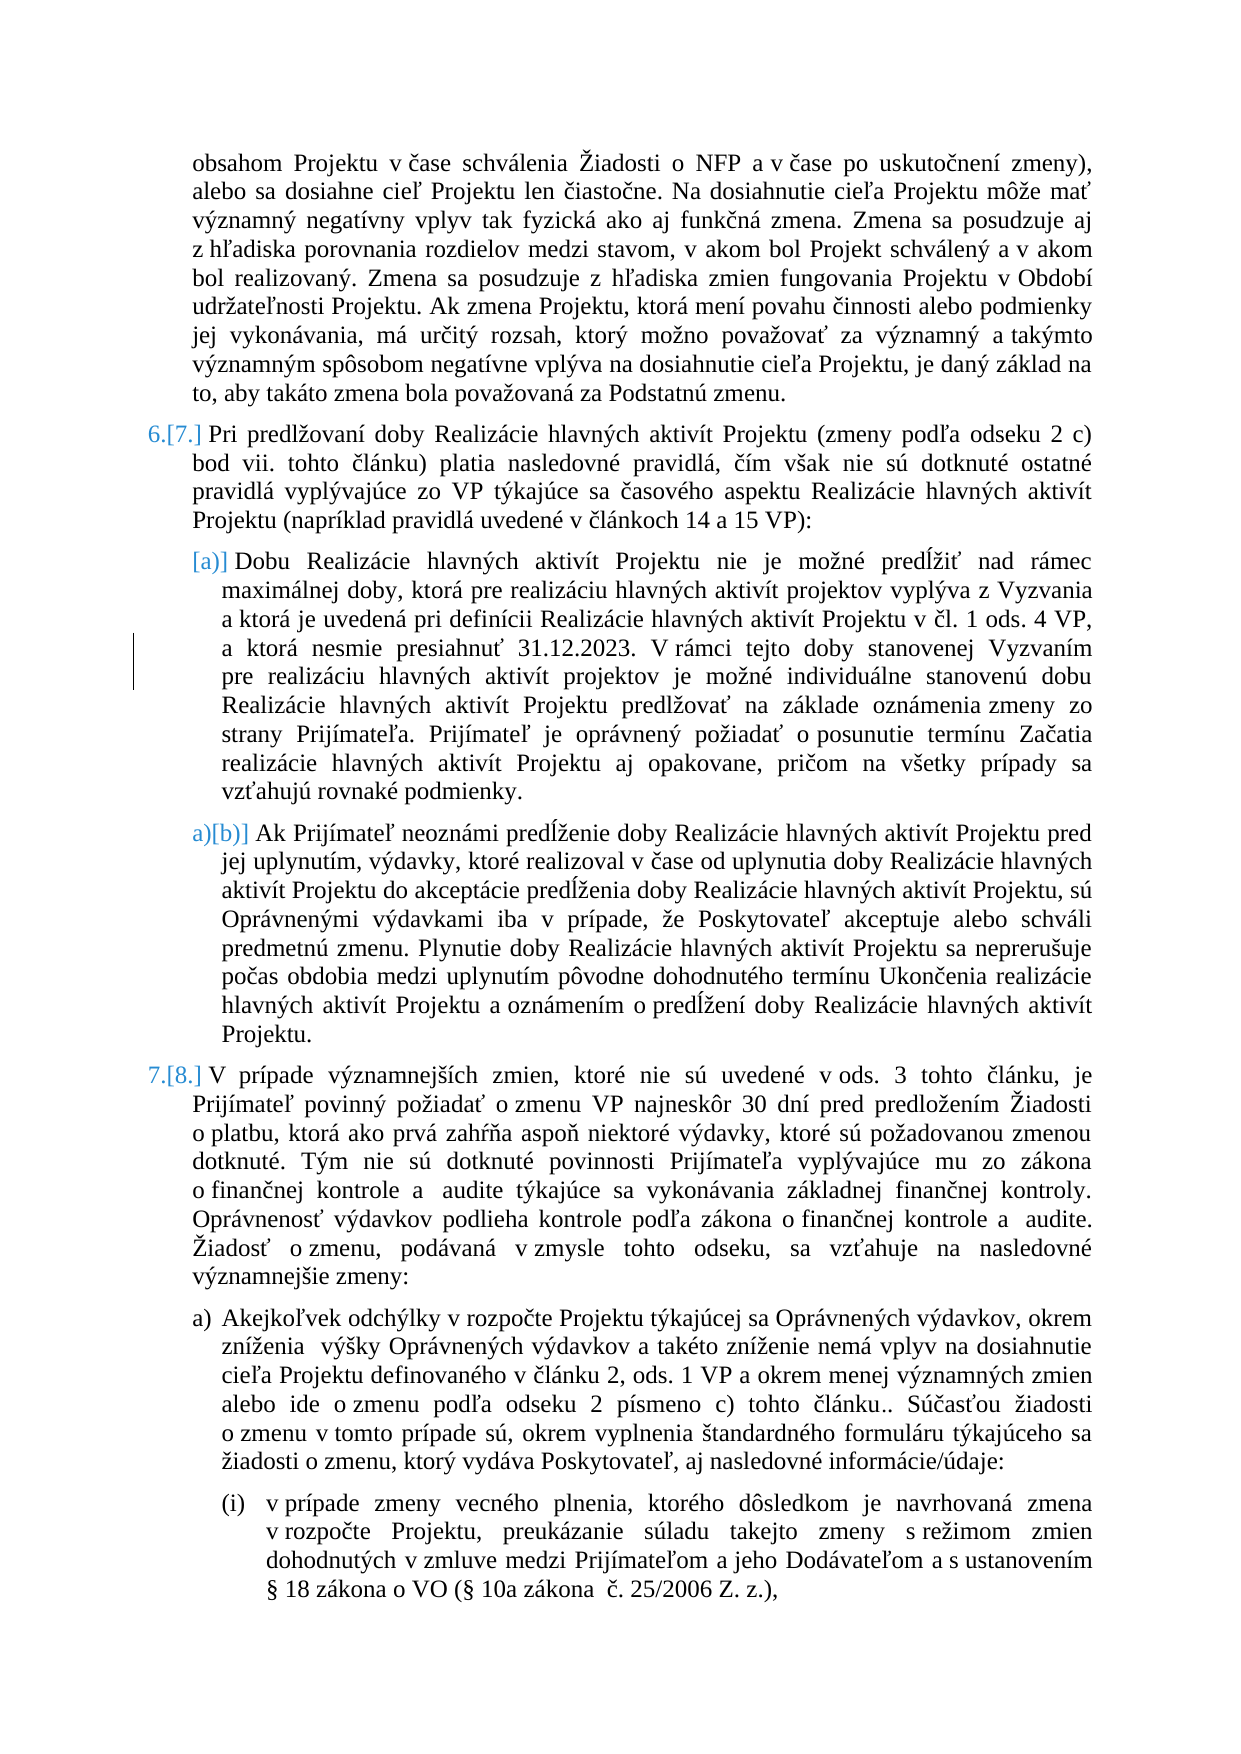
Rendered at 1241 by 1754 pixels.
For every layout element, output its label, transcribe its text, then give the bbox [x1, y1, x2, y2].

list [148, 148, 1093, 406]
list Dobu Realizácie hlavných aktivít Projektu nie je možné predĺžiť nad rámec maximálnej doby, ktorá pre realizáciu hlavných aktivít projektov vyplýva z Vyzvania a ktorá je uvedená pri definícii Realizácie hlavných aktivít Projektu v čl. 1 ods. 4 VP, a ktorá nesmie presiahnuť 31.12.2023. V rámci tejto doby stanovenej Vyzvaním pre realizáciu hlavných aktivít projektov je možné individuálne stanovenú dobu Realizácie hlavných aktivít Projektu predlžovať na základe oznámenia zmeny zo strany Prijímateľa. Prijímateľ je oprávnený požiadať o posunutie termínu Začatia realizácie hlavných aktivít Projektu aj opakovane, pričom na všetky prípady sa vzťahujú rovnaké podmienky. [192, 546, 1093, 805]
list Pri predlžovaní doby Realizácie hlavných aktivít Projektu (zmeny podľa odseku 2 c) bod vii. tohto článku) platia nasledovné pravidlá, čím však nie sú dotknuté ostatné pravidlá vyplývajúce zo VP týkajúce sa časového aspektu Realizácie hlavných aktivít Projektu (napríklad pravidlá uvedené v článkoch 15 VP): [148, 419, 1093, 534]
list Akejkoľvek odchýlky v rozpočte Projektu týkajúcej sa Oprávnených výdavkov, okrem zníženia výšky Oprávnených výdavkov a takéto zníženie nemá vplyv na dosiahnutie cieľa Projektu definovaného v článku 2, ods. 1 VP a okrem menej významných zmien alebo ide o zmenu podľa odseku 2 písmeno c) tohto článku.. Súčasťou žiadosti o zmenu v tomto prípade sú, okrem vyplnenia štandardného formuláru týkajúceho sa žiadosti o zmenu, ktorý vydáva Poskytovateľ, aj nasledovné informácie/údaje: [192, 1303, 1093, 1475]
list V prípade významnejších zmien, ktoré nie sú uvedené v ods. 3 tohto článku, je Prijímateľ povinný požiadať o zmenu VP najneskôr 30 dní pred predložením Žiadosti o platbu, ktorá ako prvá zahŕňa aspoň niektoré výdavky, ktoré sú požadovanou zmenou dotknuté. Tým nie sú dotknuté povinnosti Prijímateľa vyplývajúce mu zo zákona o finančnej kontrole a audite týkajúce sa vykonávania základnej finančnej kontroly. Oprávnenosť výdavkov podlieha kontrole podľa zákona o finančnej kontrole a audite. Žiadosť o zmenu, podávaná v zmysle tohto odseku, sa vzťahuje na nasledovné významnejšie zmeny: [148, 1060, 1093, 1290]
list Ak Prijímateľ neoznámi predĺženie doby Realizácie hlavných aktivít Projektu pred jej uplynutím, výdavky, ktoré realizoval v čase od uplynutia doby Realizácie hlavných aktivít Projektu do akceptácie predĺženia doby Realizácie hlavných aktivít Projektu, sú Oprávnenými výdavkami iba v prípade, že Poskytovateľ akceptuje alebo schváli predmetnú zmenu. Plynutie doby Realizácie hlavných aktivít Projektu sa neprerušuje počas obdobia medzi uplynutím pôvodne dohodnutého termínu Ukončenia realizácie hlavných aktivít Projektu a oznámením o predĺžení doby Realizácie hlavných aktivít Projektu. [192, 818, 1093, 1048]
list v prípade zmeny vecného plnenia, ktorého dôsledkom je navrhovaná zmena v rozpočte Projektu, preukázanie súladu takejto zmeny s režimom zmien dohodnutých v zmluve medzi Prijímateľom a jeho Dodávateľom a s ustanovením § 18 zákona o VO (§ 10a zákona č. 25/2006 Z. z.), [221, 1488, 1093, 1603]
